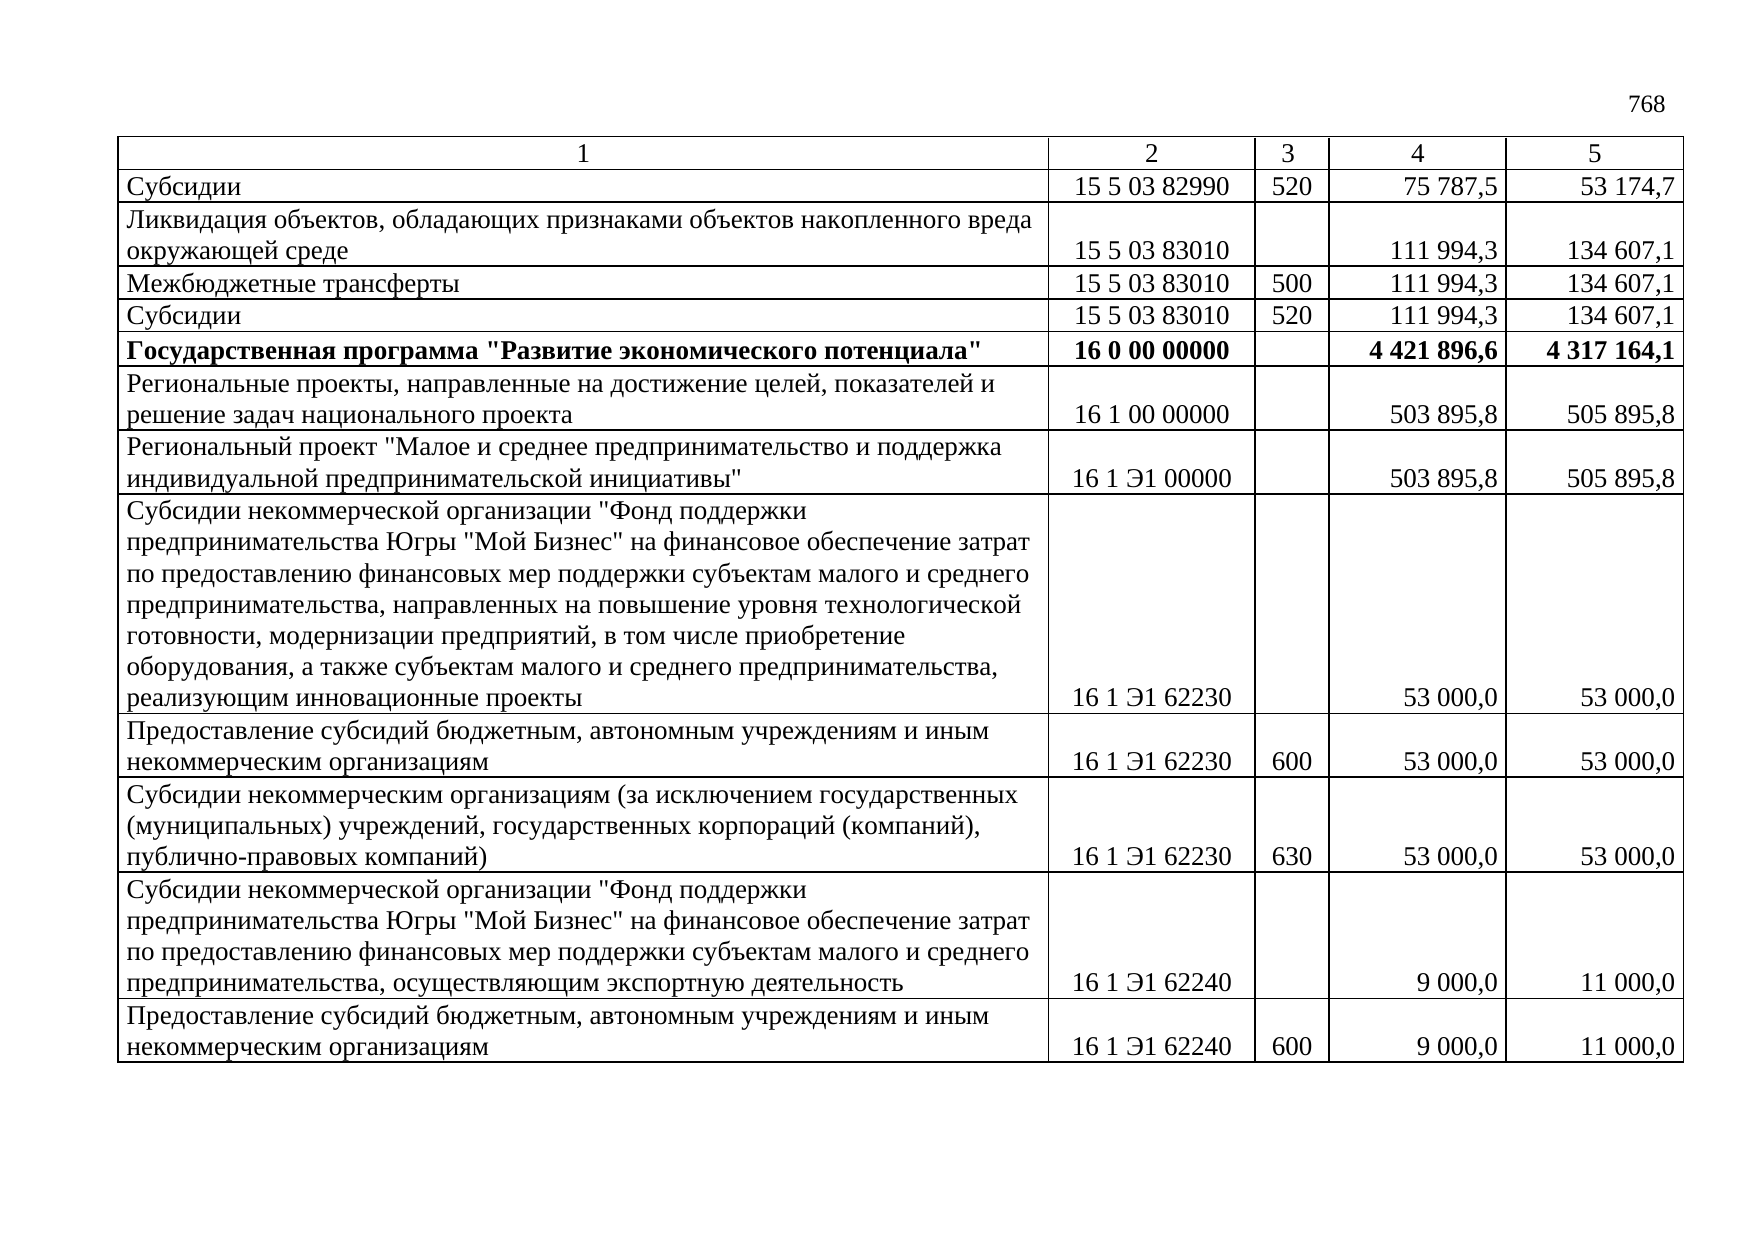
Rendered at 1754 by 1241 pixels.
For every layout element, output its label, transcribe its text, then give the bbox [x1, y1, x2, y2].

table_header 1 [119, 137, 1048, 168]
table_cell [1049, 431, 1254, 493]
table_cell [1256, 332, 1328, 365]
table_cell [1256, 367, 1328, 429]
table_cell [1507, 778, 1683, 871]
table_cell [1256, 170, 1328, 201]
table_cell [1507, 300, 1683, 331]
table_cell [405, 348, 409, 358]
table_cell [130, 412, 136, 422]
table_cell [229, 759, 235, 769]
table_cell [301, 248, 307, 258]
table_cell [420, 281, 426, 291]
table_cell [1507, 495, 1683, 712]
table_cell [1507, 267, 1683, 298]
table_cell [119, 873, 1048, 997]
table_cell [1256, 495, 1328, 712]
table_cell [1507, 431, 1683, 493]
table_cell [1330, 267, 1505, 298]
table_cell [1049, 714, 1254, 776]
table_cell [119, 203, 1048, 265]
table_header 2 [1049, 137, 1255, 168]
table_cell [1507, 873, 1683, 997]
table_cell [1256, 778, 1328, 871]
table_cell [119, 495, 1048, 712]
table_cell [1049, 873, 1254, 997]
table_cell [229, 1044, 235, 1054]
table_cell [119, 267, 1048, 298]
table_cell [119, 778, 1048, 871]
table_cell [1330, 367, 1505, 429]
table_header 3 [1256, 137, 1329, 168]
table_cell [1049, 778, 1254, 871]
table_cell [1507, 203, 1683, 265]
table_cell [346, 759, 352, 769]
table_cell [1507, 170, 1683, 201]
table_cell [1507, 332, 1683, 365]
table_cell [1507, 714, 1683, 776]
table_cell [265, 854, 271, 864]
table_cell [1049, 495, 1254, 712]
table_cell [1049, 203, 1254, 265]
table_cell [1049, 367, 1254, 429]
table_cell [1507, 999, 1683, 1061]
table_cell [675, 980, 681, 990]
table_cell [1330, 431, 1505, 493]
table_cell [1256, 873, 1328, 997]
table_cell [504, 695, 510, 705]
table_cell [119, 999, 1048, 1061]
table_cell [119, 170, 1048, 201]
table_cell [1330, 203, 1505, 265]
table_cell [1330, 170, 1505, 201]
table_header 5 [1507, 137, 1683, 168]
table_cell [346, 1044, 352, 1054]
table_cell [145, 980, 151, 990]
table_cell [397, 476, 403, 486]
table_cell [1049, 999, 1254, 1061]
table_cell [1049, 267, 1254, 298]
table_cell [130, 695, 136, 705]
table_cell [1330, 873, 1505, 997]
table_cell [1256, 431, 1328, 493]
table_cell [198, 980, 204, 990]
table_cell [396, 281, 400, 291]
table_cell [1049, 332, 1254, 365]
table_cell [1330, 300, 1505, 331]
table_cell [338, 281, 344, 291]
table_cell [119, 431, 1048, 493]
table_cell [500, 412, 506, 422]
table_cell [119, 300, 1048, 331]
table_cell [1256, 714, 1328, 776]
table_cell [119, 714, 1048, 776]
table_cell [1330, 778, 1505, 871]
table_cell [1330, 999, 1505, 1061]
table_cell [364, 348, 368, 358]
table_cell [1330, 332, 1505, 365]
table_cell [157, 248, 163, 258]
table_header 4 [1330, 137, 1506, 168]
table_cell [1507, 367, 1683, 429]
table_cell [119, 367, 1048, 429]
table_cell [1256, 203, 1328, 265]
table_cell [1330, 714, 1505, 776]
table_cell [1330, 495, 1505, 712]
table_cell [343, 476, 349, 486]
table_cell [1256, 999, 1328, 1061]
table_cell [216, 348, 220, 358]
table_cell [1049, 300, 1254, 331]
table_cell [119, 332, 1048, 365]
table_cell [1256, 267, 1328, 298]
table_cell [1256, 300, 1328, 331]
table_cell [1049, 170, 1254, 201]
